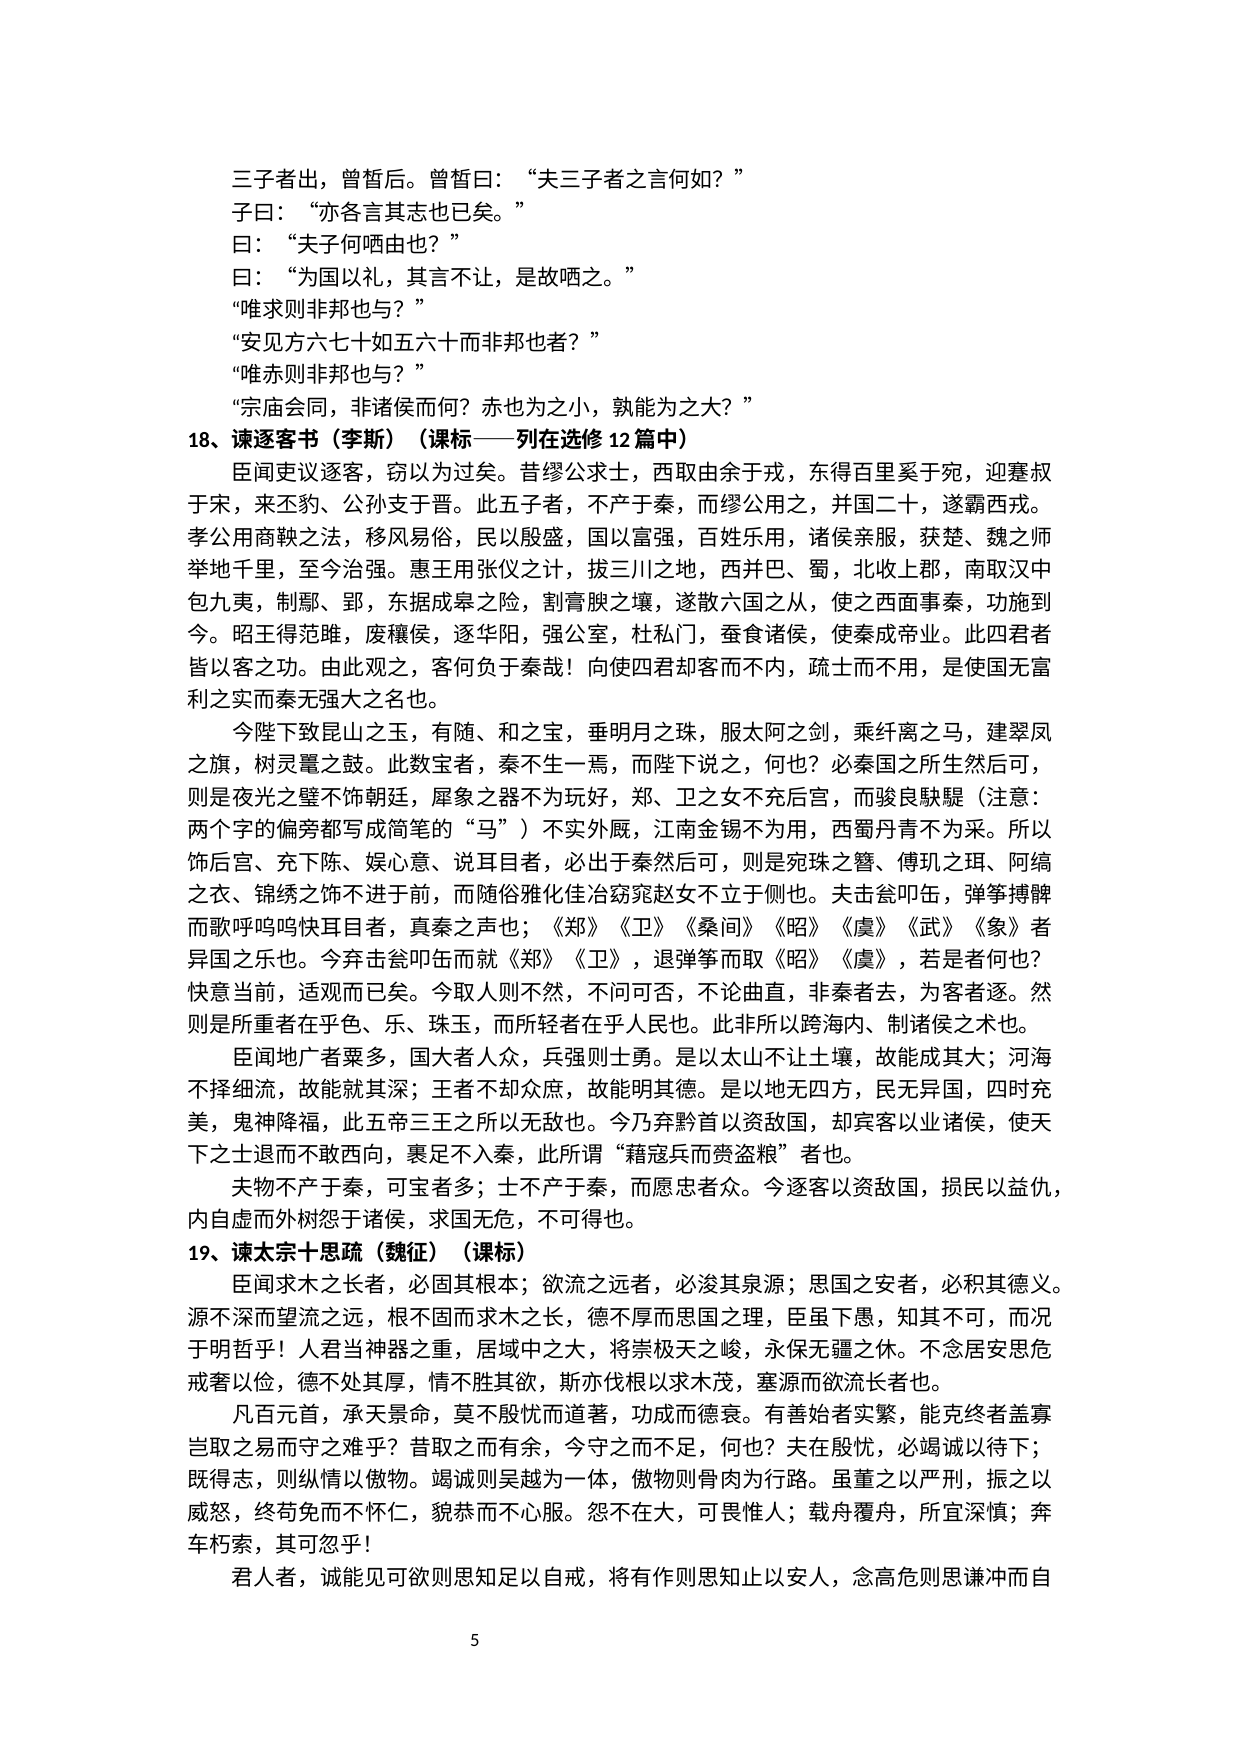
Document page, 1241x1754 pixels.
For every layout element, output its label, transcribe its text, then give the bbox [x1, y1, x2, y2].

list 臣闻地广者粟多，国大者人众，兵强则士勇。是以太山不让土壤，故能成其大；河海不择细流，故能就其深；王者不却众庶，故能明其德。是以地无四方，民无异国，四时充美，鬼神降福，此五帝三王之所以无敌也。今乃弃黔首以资敌国，却宾客以业诸侯，使天下之士退而不敢西向，裹足不入秦，此所谓“藉寇兵而赍盗粮”者也。 [187, 1039, 1053, 1169]
list 臣闻求木之长者，必固其根本；欲流之远者，必浚其泉源；思国之安者，必积其德义。源不深而望流之远，根不固而求木之长，德不厚而思国之理，臣虽下愚，知其不可，而况于明哲乎！人君当神器之重，居域中之大，将崇极天之峻，永保无疆之休。不念居安思危，戒奢以俭，德不处其厚，情不胜其欲，斯亦伐根以求木茂，塞源而欲流长者也。 [187, 1267, 1053, 1397]
list 谏逐客书（李斯）（课标——列在选修12篇中） [187, 422, 1053, 454]
list 夫物不产于秦，可宝者多；士不产于秦，而愿忠者众。今逐客以资敌国，损民以益仇，内自虚而外树怨于诸侯，求国无危，不可得也。 [187, 1169, 1053, 1234]
list 凡百元首，承天景命，莫不殷忧而道著，功成而德衰。有善始者实繁，能克终者盖寡。岂取之易而守之难乎？昔取之而有余，今守之而不足，何也？夫在殷忧，必竭诚以待下；既得志，则纵情以傲物。竭诚则吴越为一体，傲物则骨肉为行路。虽董之以严刑，振之以威怒，终苟免而不怀仁，貌恭而不心服。怨不在大，可畏惟人；载舟覆舟，所宜深慎；奔车朽索，其可忽乎！ [187, 1397, 1053, 1559]
list 曰：“夫子何哂由也？” [187, 227, 1053, 259]
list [187, 1559, 1053, 1592]
list “宗庙会同，非诸侯而何？赤也为之小，孰能为之大？” [187, 389, 1053, 422]
list 今陛下致昆山之玉，有随、和之宝，垂明月之珠，服太阿之剑，乘纤离之马，建翠凤之旗，树灵鼍之鼓。此数宝者，秦不生一焉，而陛下说之，何也？必秦国之所生然后可，则是夜光之璧不饰朝廷，犀象之器不为玩好，郑、卫之女不充后宫，而骏良駃騠（注意：两个字的偏旁都写成简笔的“马”）不实外厩，江南金锡不为用，西蜀丹青不为采。所以饰后宫、充下陈、娱心意、说耳目者，必出于秦然后可，则是宛珠之簪、傅玑之珥、阿缟之衣、锦绣之饰不进于前，而随俗雅化佳冶窈窕赵女不立于侧也。夫击瓮叩缶，弹筝搏髀，而歌呼呜呜快耳目者，真秦之声也；《郑》《卫》《桑间》《昭》《虞》《武》《象》者，异国之乐也。今弃击瓮叩缶而就《郑》《卫》，退弹筝而取《昭》《虞》，若是者何也？快意当前，适观而已矣。今取人则不然，不问可否，不论曲直，非秦者去，为客者逐。然则是所重者在乎色、乐、珠玉，而所轻者在乎人民也。此非所以跨海内、制诸侯之术也。 [187, 714, 1053, 1039]
list “唯赤则非邦也与？” [187, 357, 1053, 389]
list “安见方六七十如五六十而非邦也者？” [187, 324, 1053, 357]
list 子曰：“亦各言其志也已矣。” [187, 194, 1053, 227]
list 三子者出，曾皙后。曾皙曰：“夫三子者之言何如？” [187, 162, 1053, 194]
list “唯求则非邦也与？” [187, 292, 1053, 324]
list 臣闻吏议逐客，窃以为过矣。昔缪公求士，西取由余于戎，东得百里奚于宛，迎蹇叔于宋，来丕豹、公孙支于晋。此五子者，不产于秦，而缪公用之，并国二十，遂霸西戎。孝公用商鞅之法，移风易俗，民以殷盛，国以富强，百姓乐用，诸侯亲服，获楚、魏之师，举地千里，至今治强。惠王用张仪之计，拔三川之地，西并巴、蜀，北收上郡，南取汉中，包九夷，制鄢、郢，东据成皋之险，割膏腴之壤，遂散六国之从，使之西面事秦，功施到今。昭王得范雎，废穰侯，逐华阳，强公室，杜私门，蚕食诸侯，使秦成帝业。此四君者，皆以客之功。由此观之，客何负于秦哉！向使四君却客而不内，疏士而不用，是使国无富利之实而秦无强大之名也。 [187, 454, 1053, 714]
list 曰：“为国以礼，其言不让，是故哂之。” [187, 259, 1053, 292]
list 谏太宗十思疏（魏征）（课标） [187, 1234, 1053, 1267]
